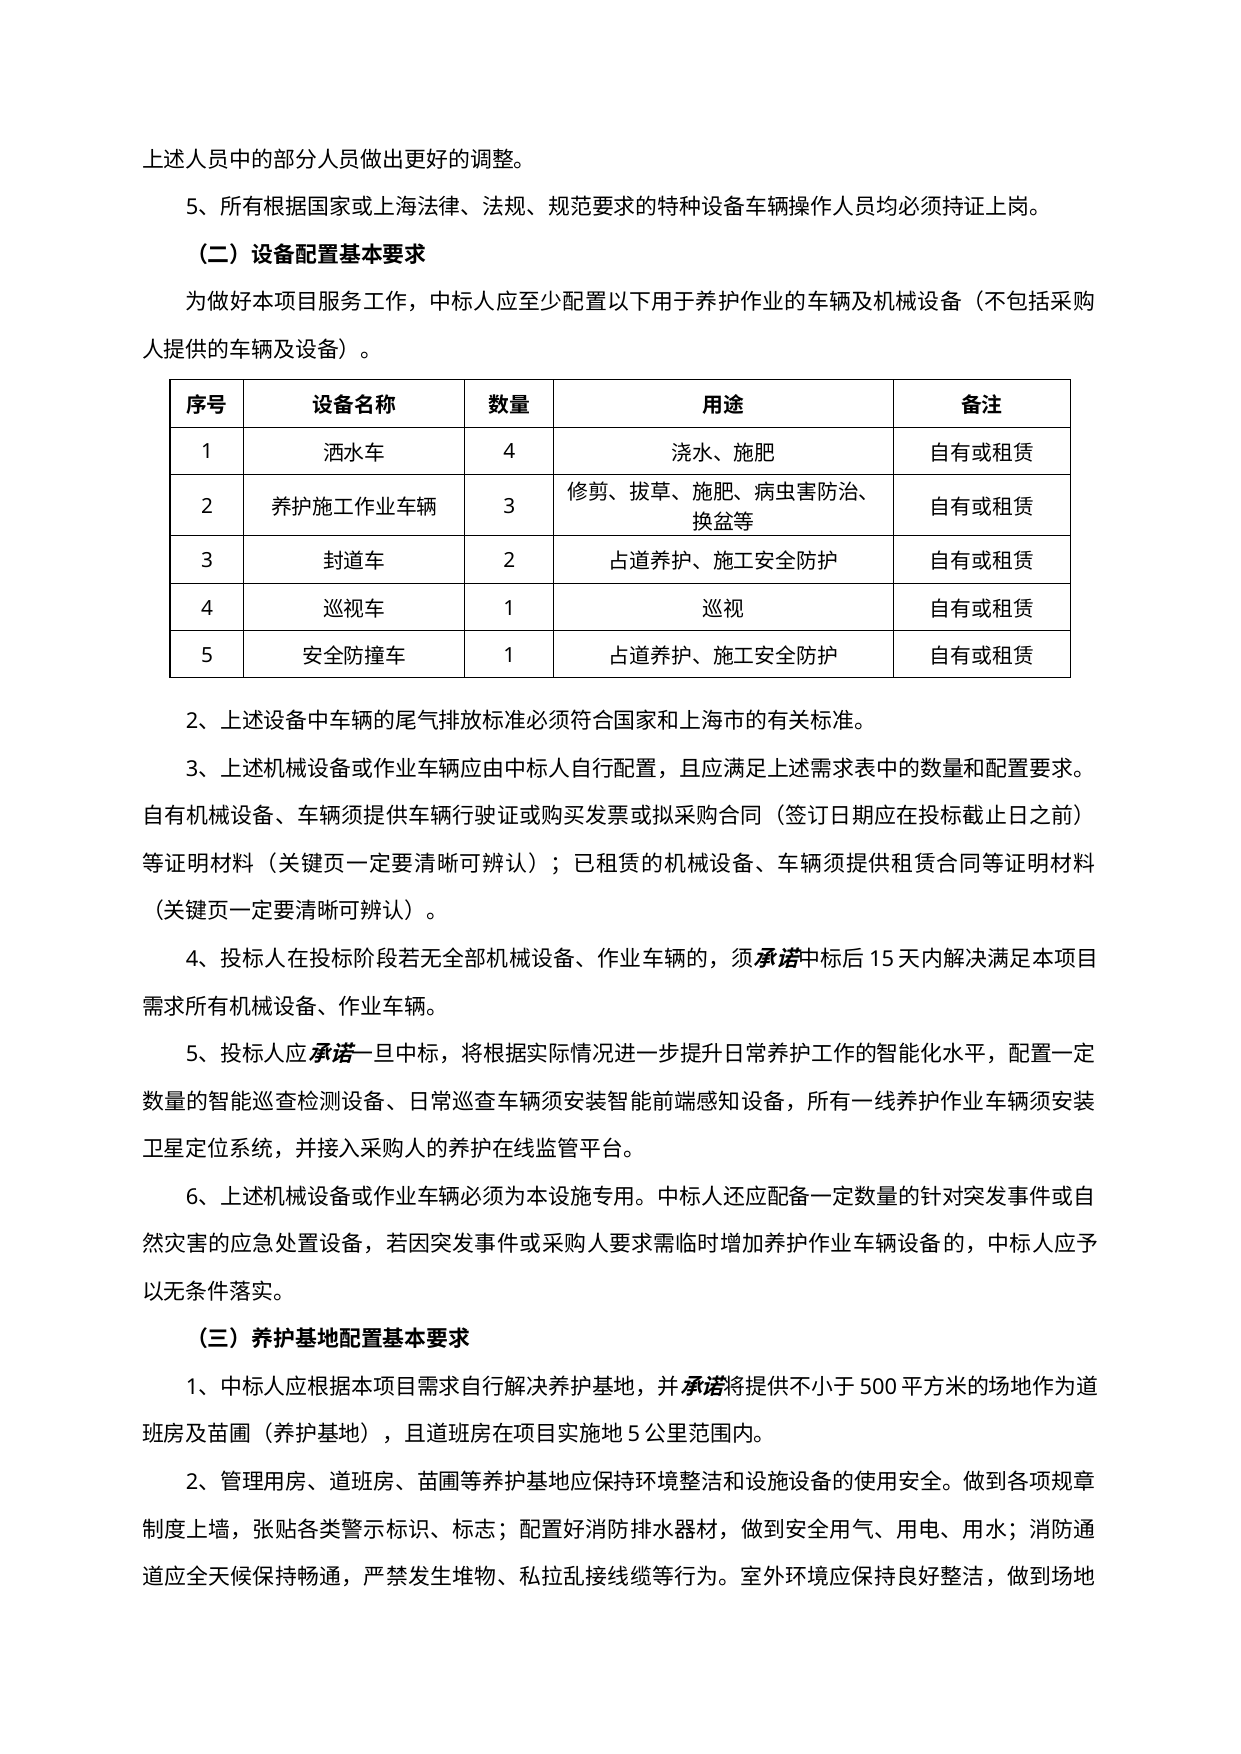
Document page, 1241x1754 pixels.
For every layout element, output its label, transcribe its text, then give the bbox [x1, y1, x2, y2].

text 为做好本项目服务工作，中标人应至少配置以下用于养护作业的车辆及机械设备（不包括采购人提供的车辆及设备）。 [142, 284, 1098, 363]
table_cell 1 [465, 584, 553, 630]
table_cell 自有或租赁 [894, 631, 1070, 677]
table_cell 巡视车 [244, 584, 464, 630]
text 3、上述机械设备或作业车辆应由中标人自行配置，且应满足上述需求表中的数量和配置要求。自有机械设备、车辆须提供车辆行驶证或购买发票或拟采购合同（签订日期应在投标截止日之前）等证明材料（关键页一定要清晰可辨认）；已租赁的机械设备、车辆须提供租赁合同等证明材料（关键页一定要清晰可辨认）。 [142, 751, 1098, 925]
table_header 序号 [171, 380, 243, 427]
table_cell 封道车 [244, 536, 464, 583]
table_cell 洒水车 [244, 428, 464, 474]
table_cell 1 [171, 428, 243, 474]
text 1、中标人应根据本项目需求自行解决养护基地，并承诺将提供不小于500平方米的场地作为道班房及苗圃（养护基地），且道班房在项目实施地5公里范围内。 [142, 1369, 1098, 1448]
table_cell 自有或租赁 [894, 584, 1070, 630]
table_header 设备名称 [244, 380, 464, 427]
table_cell 安全防撞车 [244, 631, 464, 677]
table_cell 3 [465, 475, 553, 535]
table_cell 占道养护、施工安全防护 [554, 536, 893, 583]
table_cell 2 [171, 475, 243, 535]
table_header 备注 [894, 380, 1070, 427]
text （三）养护基地配置基本要求 [142, 1321, 1098, 1353]
table_cell 自有或租赁 [894, 475, 1070, 535]
table_cell 巡视 [554, 584, 893, 630]
table_cell 自有或租赁 [894, 428, 1070, 474]
table_header 用途 [554, 380, 893, 427]
table_cell 2 [465, 536, 553, 583]
table_cell 养护施工作业车辆 [244, 475, 464, 535]
text （二）设备配置基本要求 [142, 237, 1098, 268]
table_cell 5 [171, 631, 243, 677]
text 5、投标人应承诺一旦中标，将根据实际情况进一步提升日常养护工作的智能化水平，配置一定数量的智能巡查检测设备、日常巡查车辆须安装智能前端感知设备，所有一线养护作业车辆须安装卫星定位系统，并接入采购人的养护在线监管平台。 [142, 1036, 1098, 1163]
text 6、上述机械设备或作业车辆必须为本设施专用。中标人还应配备一定数量的针对突发事件或自然灾害的应急处置设备，若因突发事件或采购人要求需临时增加养护作业车辆设备的，中标人应予以无条件落实。 [142, 1179, 1098, 1306]
table_cell 1 [465, 631, 553, 677]
table_cell 占道养护、施工安全防护 [554, 631, 893, 677]
table_cell 修剪、拔草、施肥、病虫害防治、换盆等 [554, 475, 893, 535]
table_cell 4 [171, 584, 243, 630]
table_header 数量 [465, 380, 553, 427]
table_cell 自有或租赁 [894, 536, 1070, 583]
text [142, 1464, 1098, 1591]
text 5、所有根据国家或上海法律、法规、规范要求的特种设备车辆操作人员均必须持证上岗。 [142, 189, 1098, 221]
table_cell 4 [465, 428, 553, 474]
table_cell 3 [171, 536, 243, 583]
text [142, 142, 1098, 173]
text 2、上述设备中车辆的尾气排放标准必须符合国家和上海市的有关标准。 [142, 703, 1098, 735]
table_cell 浇水、施肥 [554, 428, 893, 474]
text 4、投标人在投标阶段若无全部机械设备、作业车辆的，须承诺中标后15天内解决满足本项目需求所有机械设备、作业车辆。 [142, 941, 1098, 1020]
